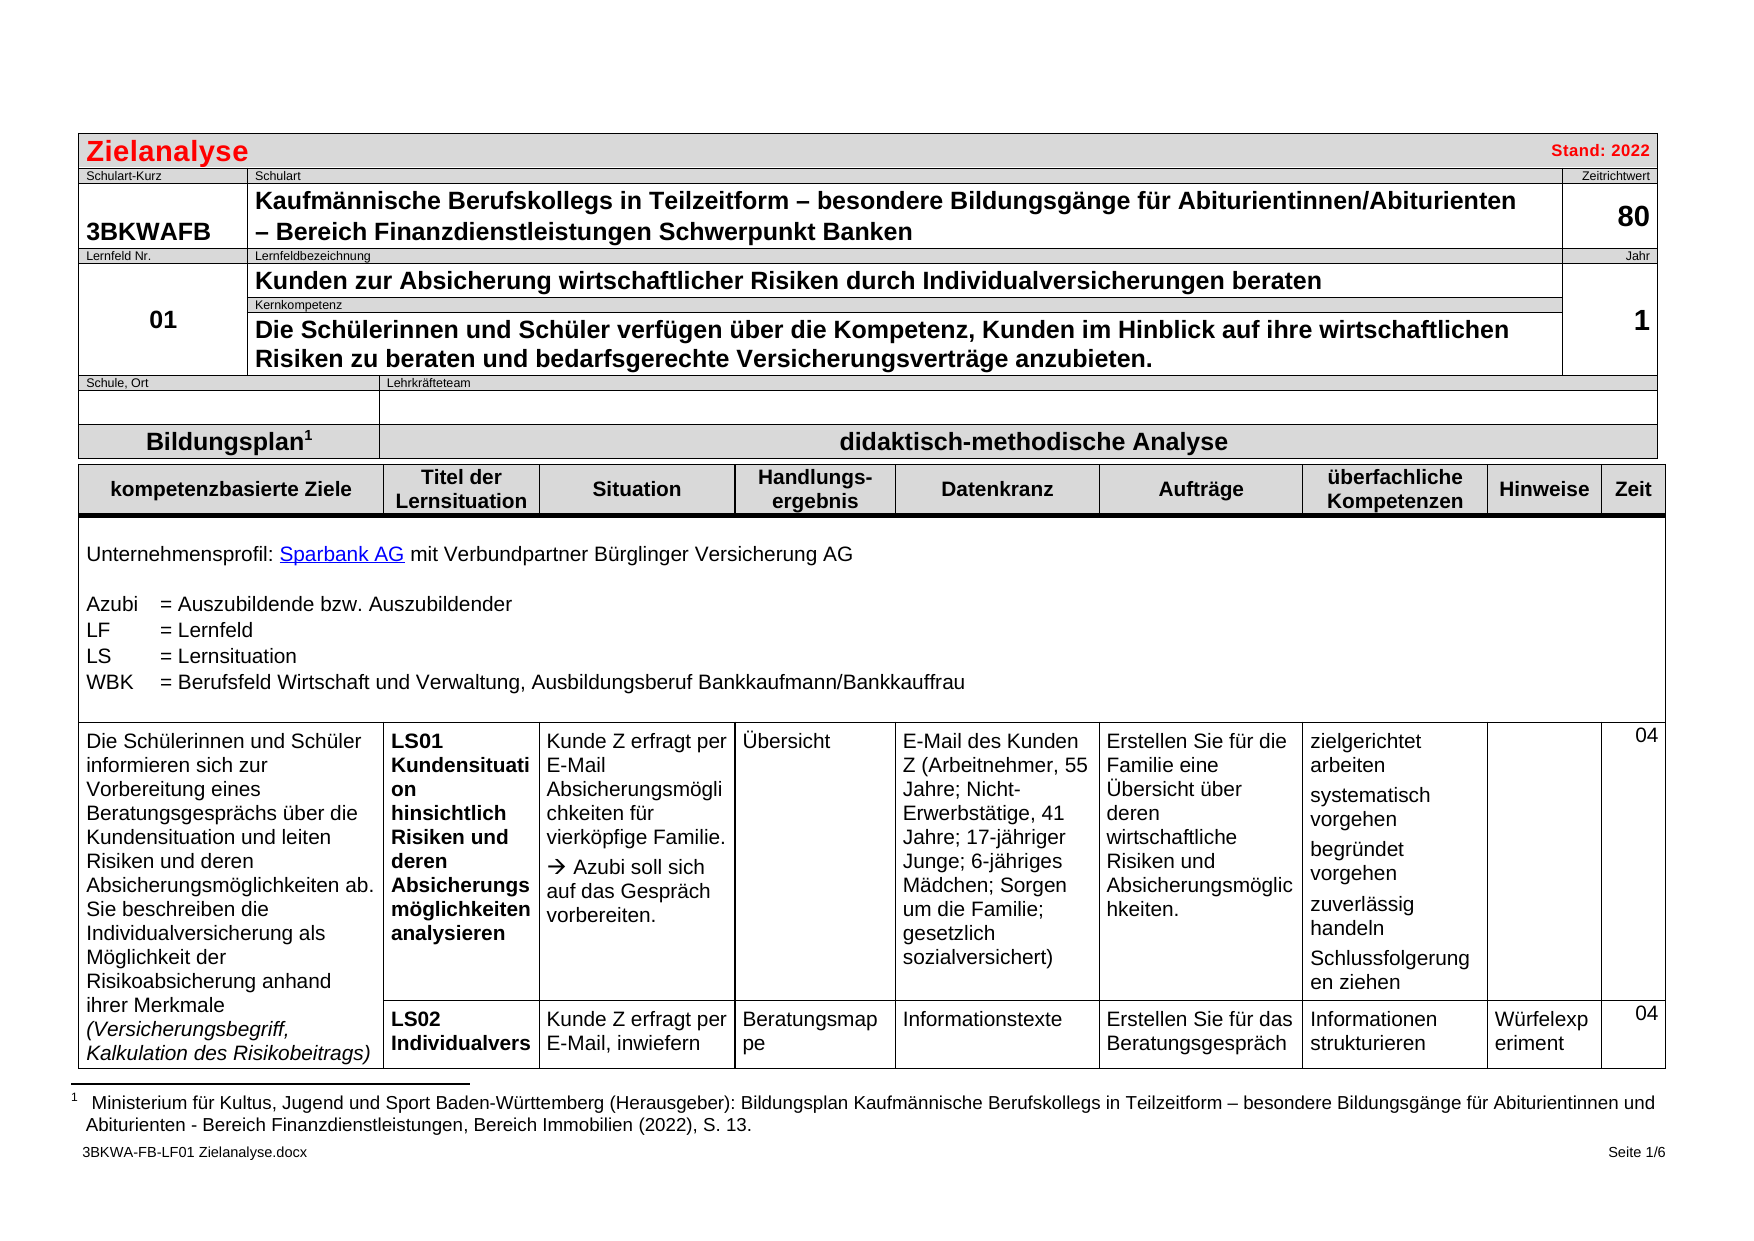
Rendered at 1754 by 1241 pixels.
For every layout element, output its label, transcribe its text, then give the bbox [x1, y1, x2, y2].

table_cell [1488, 723, 1601, 1000]
table_cell E-Mail des Kunden Z (Arbeitnehmer, 55 Jahre; Nicht-Erwerbstätige, 41 Jahre; 17-jähriger Junge; 6-jähriges Mädchen; Sorgen um die Familie; gesetzlich sozialversichert) [896, 723, 1099, 1000]
table_cell Die Schülerinnen und Schüler verfügen über die Kompetenz, Kunden im Hinblick auf ihre wirtschaftlichen Risiken zu beraten und bedarfsgerechte Versicherungsverträge anzubieten. [248, 313, 1562, 375]
table_cell [79, 391, 379, 424]
table_cell 01 [79, 264, 247, 375]
table_cell Übersicht [736, 723, 895, 1000]
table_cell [384, 1001, 539, 1067]
table_cell Erstellen Sie für die Familie eine Übersicht über deren wirtschaftliche Risiken und Absicherungsmöglichkeiten. [1100, 723, 1302, 1000]
table_cell Zeitrichtwert [1563, 169, 1657, 183]
table_cell Lernfeld Nr. [79, 249, 247, 263]
table_cell 3BKWAFB [79, 184, 247, 248]
table_cell Schule, Ort [79, 376, 379, 390]
table_cell 1 [1563, 264, 1657, 375]
table_header Handlungs- ergebnis [736, 465, 895, 513]
table_header Titel der Lernsituation [384, 465, 539, 513]
table_cell Beratungsmappe (Übersichten) [736, 1001, 895, 1067]
table_header kompetenzbasierte Ziele [79, 465, 383, 513]
table_header Zeit [1602, 465, 1665, 513]
table_cell Kunden zur Absicherung wirtschaftlicher Risiken durch Individualversicherungen beraten [248, 264, 1562, 297]
table_cell Kunde Z erfragt per E-Mail Absicherungsmöglichkeiten für vierköpfige Familie. Azubi soll sich auf das Gespräch vorbereiten. [540, 723, 734, 1000]
table_cell Würfelexperiment [1488, 1001, 1601, 1067]
table_cell Schulart-Kurz [79, 169, 247, 183]
table_cell 04 [1602, 1001, 1665, 1067]
table_header Hinweise [1488, 465, 1601, 513]
table_cell Lehrkräfteteam [380, 376, 1657, 390]
table_header Aufträge [1100, 465, 1302, 513]
table_cell didaktisch-methodische Analyse [380, 425, 1657, 458]
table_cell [1100, 1001, 1302, 1067]
table_header überfachliche Kompetenzen [1303, 465, 1487, 513]
table_header Stand: 2022 [379, 134, 1657, 167]
table_header Datenkranz [896, 465, 1099, 513]
table_cell Lernfeldbezeichnung [248, 249, 1562, 263]
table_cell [896, 1001, 1099, 1067]
table_cell Kernkompetenz [248, 298, 1562, 312]
table_header Situation [540, 465, 734, 513]
table_cell 80 [1563, 184, 1657, 248]
table_cell Kaufmännische Berufskollegs in Teilzeitform – besondere Bildungsgänge für Abiturientinnen/Abiturienten – Bereich Finanzdienstleistungen Schwerpunkt Banken [248, 184, 1562, 248]
table_header Zielanalyse [79, 134, 379, 167]
table_cell Bildungsplan [79, 425, 379, 458]
table_cell [380, 391, 1657, 424]
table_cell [540, 1001, 734, 1067]
table_cell 04 [1602, 723, 1665, 1000]
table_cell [1303, 1001, 1487, 1067]
table_cell Jahr [1563, 249, 1657, 263]
table_cell zielgerichtet arbeiten systematisch vorgehen begründet vorgehen zuverlässig handeln Schlussfolgerungen ziehen [1303, 723, 1487, 1000]
table_cell LS01 Kundensituation hinsichtlich Risiken und deren Absicherungsmöglichkeiten analysieren [384, 723, 539, 1000]
table_cell Unternehmensprofil: Sparbank AG mit Verbundpartner Bürglinger Versicherung AG Azubi = Auszubildende bzw. Auszubildender LF = Lernfeld LS = Lernsituation WBK = Berufsfeld Wirtschaft und Verwaltung, Ausbildungsberuf Bankkaufmann/Bankkauffrau [79, 518, 1665, 722]
table_cell Schulart [248, 169, 1562, 183]
table_cell Die Schülerinnen und Schüler informieren sich zur Vorbereitung eines Beratungsgesprächs über die Kundensituation und leiten Risiken und deren Absicherungsmöglichkeiten ab. Sie beschreiben die Individualversicherung als Möglichkeit der Risikoabsicherung anhand ihrer Merkmale (Versicherungsbegriff, Kalkulation des Risikobeitrags) und grenzen die Individual- von den Sozialversicherungen ab. [79, 723, 383, 1067]
